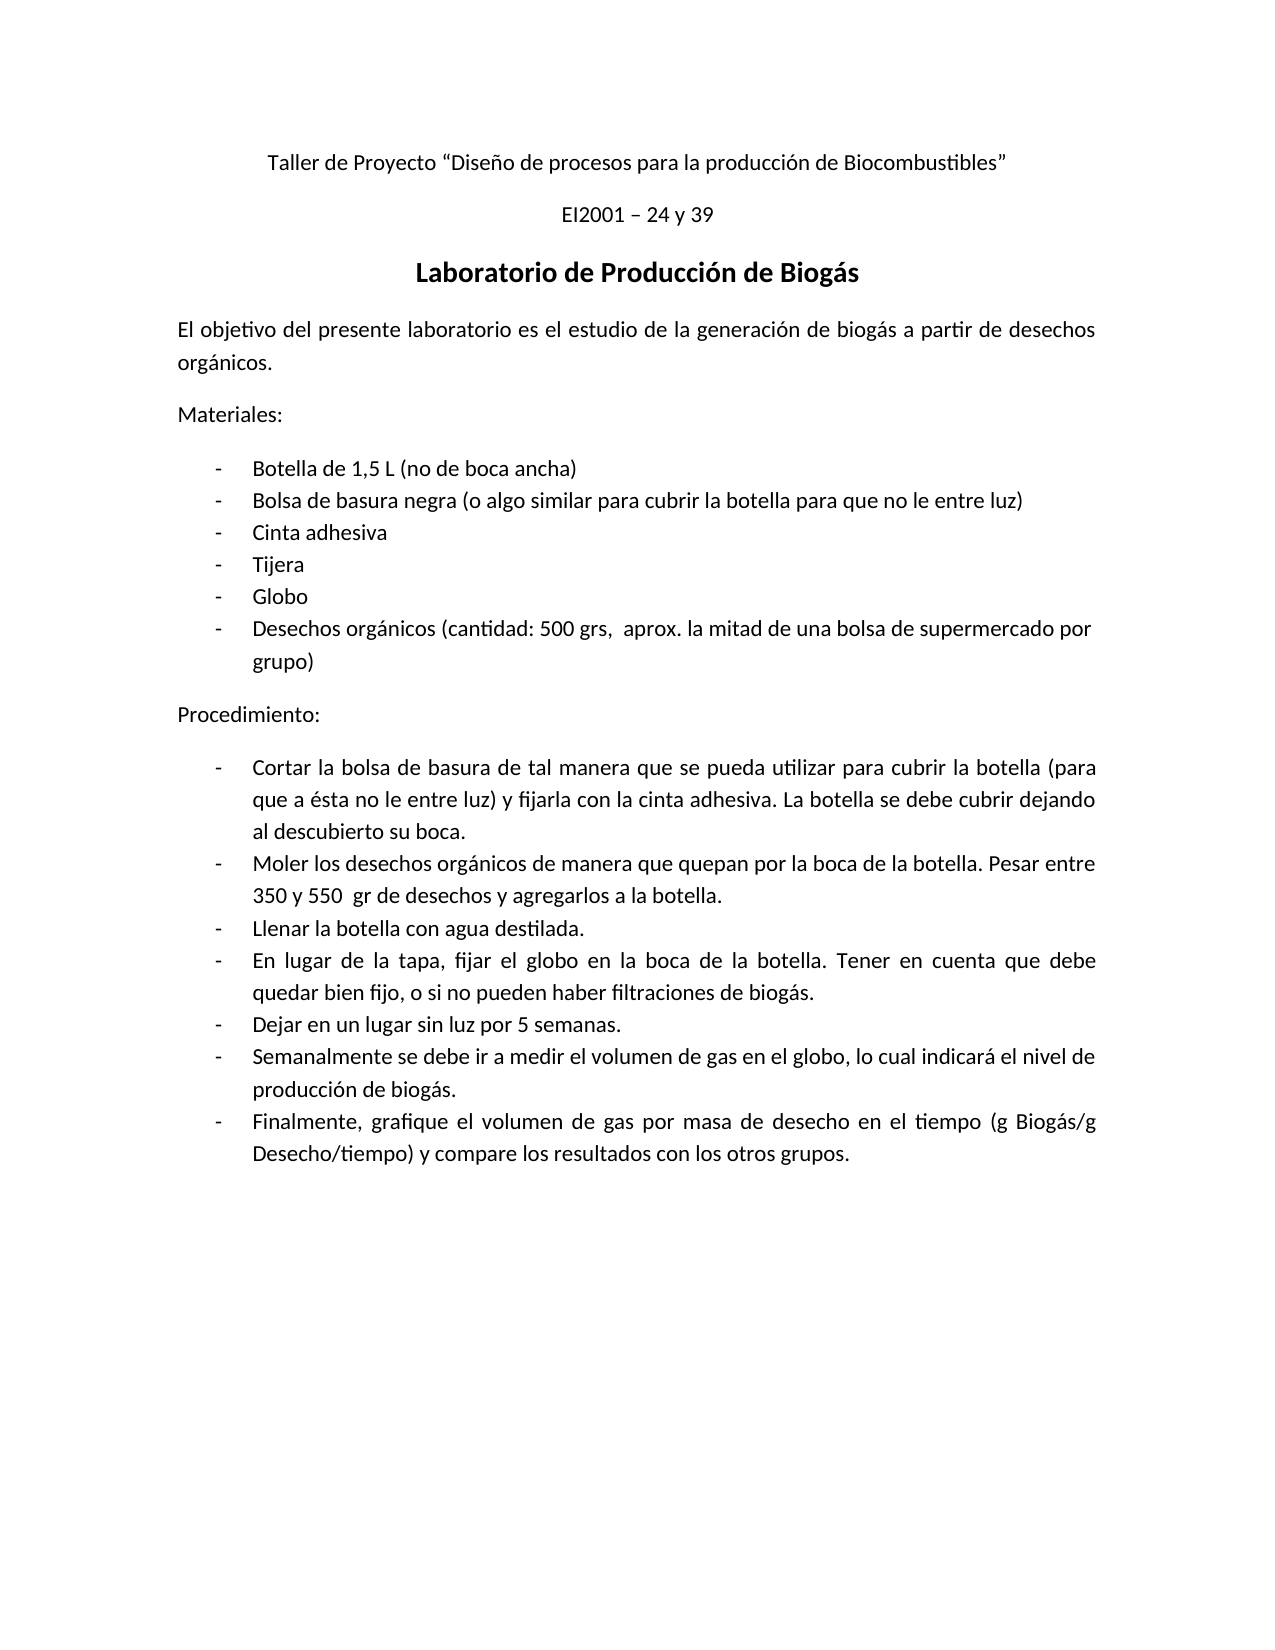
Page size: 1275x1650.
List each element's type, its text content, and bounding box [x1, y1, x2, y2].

list Cortar la bolsa de basura de tal manera que se pueda utilizar para cubrir la botella (para que a ésta no le entre luz) y fijarla con la cinta adhesiva. La botella se debe cubrir dejando al descubierto su boca. [215, 753, 1098, 845]
list Bolsa de basura negra (o algo similar para cubrir la botella para que no le entre luz) [215, 486, 1098, 514]
text EI2001 – 24 y 39 [177, 201, 1098, 229]
list Finalmente, grafique el volumen de gas por masa de desecho en el tiempo (g Biogás/g Desecho/tiempo) y compare los resultados con los otros grupos. [215, 1107, 1098, 1167]
list Semanalmente se debe ir a medir el volumen de gas en el globo, lo cual indicará el nivel de producción de biogás. [215, 1042, 1098, 1103]
list Cinta adhesiva [215, 518, 1098, 546]
list Desechos orgánicos (cantidad: 500 grs, aprox. la mitad de una bolsa de supermercado por grupo) [215, 614, 1098, 675]
text Taller de Proyecto “Diseño de procesos para la producción de Biocombustibles” [177, 148, 1098, 176]
list Tijera [215, 550, 1098, 578]
text El objetivo del presente laboratorio es el estudio de la generación de biogás a partir de desechos orgánicos. [177, 315, 1098, 376]
list Botella de 1,5 L (no de boca ancha) [215, 454, 1098, 482]
list Globo [215, 582, 1098, 610]
list Dejar en un lugar sin luz por 5 semanas. [215, 1010, 1098, 1038]
list Llenar la botella con agua destilada. [215, 914, 1098, 942]
text Materiales: [177, 401, 1098, 429]
text Laboratorio de Producción de Biogás [177, 254, 1098, 289]
text Procedimiento: [177, 700, 1098, 728]
list Moler los desechos orgánicos de manera que quepan por la boca de la botella. Pesar entre 350 y 550 gr de desechos y agregarlos a la botella. [215, 849, 1098, 909]
list En lugar de la tapa, fijar el globo en la boca de la botella. Tener en cuenta que debe quedar bien fijo, o si no pueden haber filtraciones de biogás. [215, 946, 1098, 1006]
